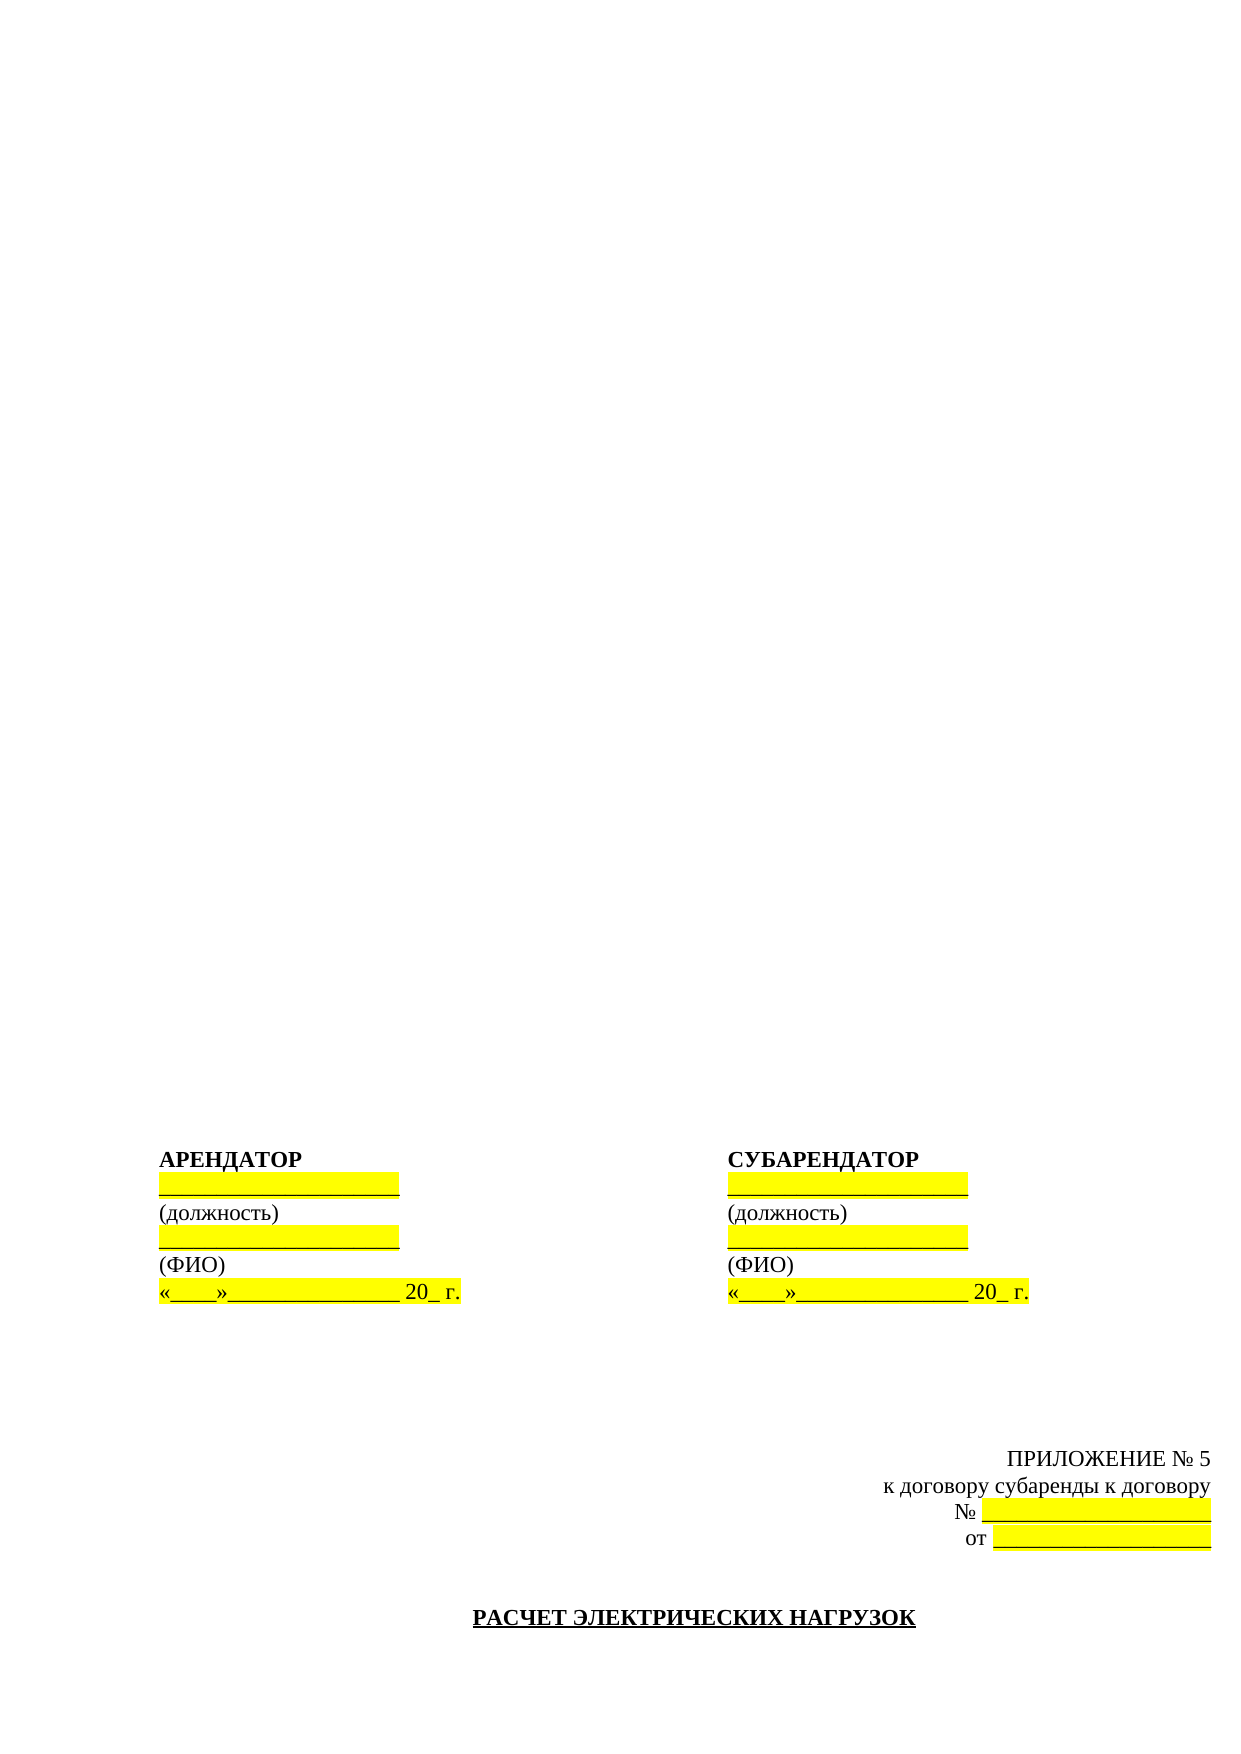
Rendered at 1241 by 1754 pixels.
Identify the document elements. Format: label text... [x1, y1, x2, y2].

text РАСЧЕТ ЭЛЕКТРИЧЕСКИХ НАГРУЗОК [177, 1603, 1211, 1630]
text № ____________________ [177, 1498, 982, 1524]
text от ___________________ [177, 1524, 1211, 1551]
table_header СУБАРЕНДАТОР _____________________ (должность) _____________________ (ФИО) «____»_______________ 20_ г. [716, 1146, 1166, 1333]
text ПРИЛОЖЕНИЕ № 5 [177, 1445, 1211, 1472]
table_header АРЕНДАТОР _____________________ (должность) _____________________ (ФИО) «____»_______________ 20_ г. [148, 1146, 716, 1333]
text к договору субаренды к договору [177, 1472, 1211, 1498]
